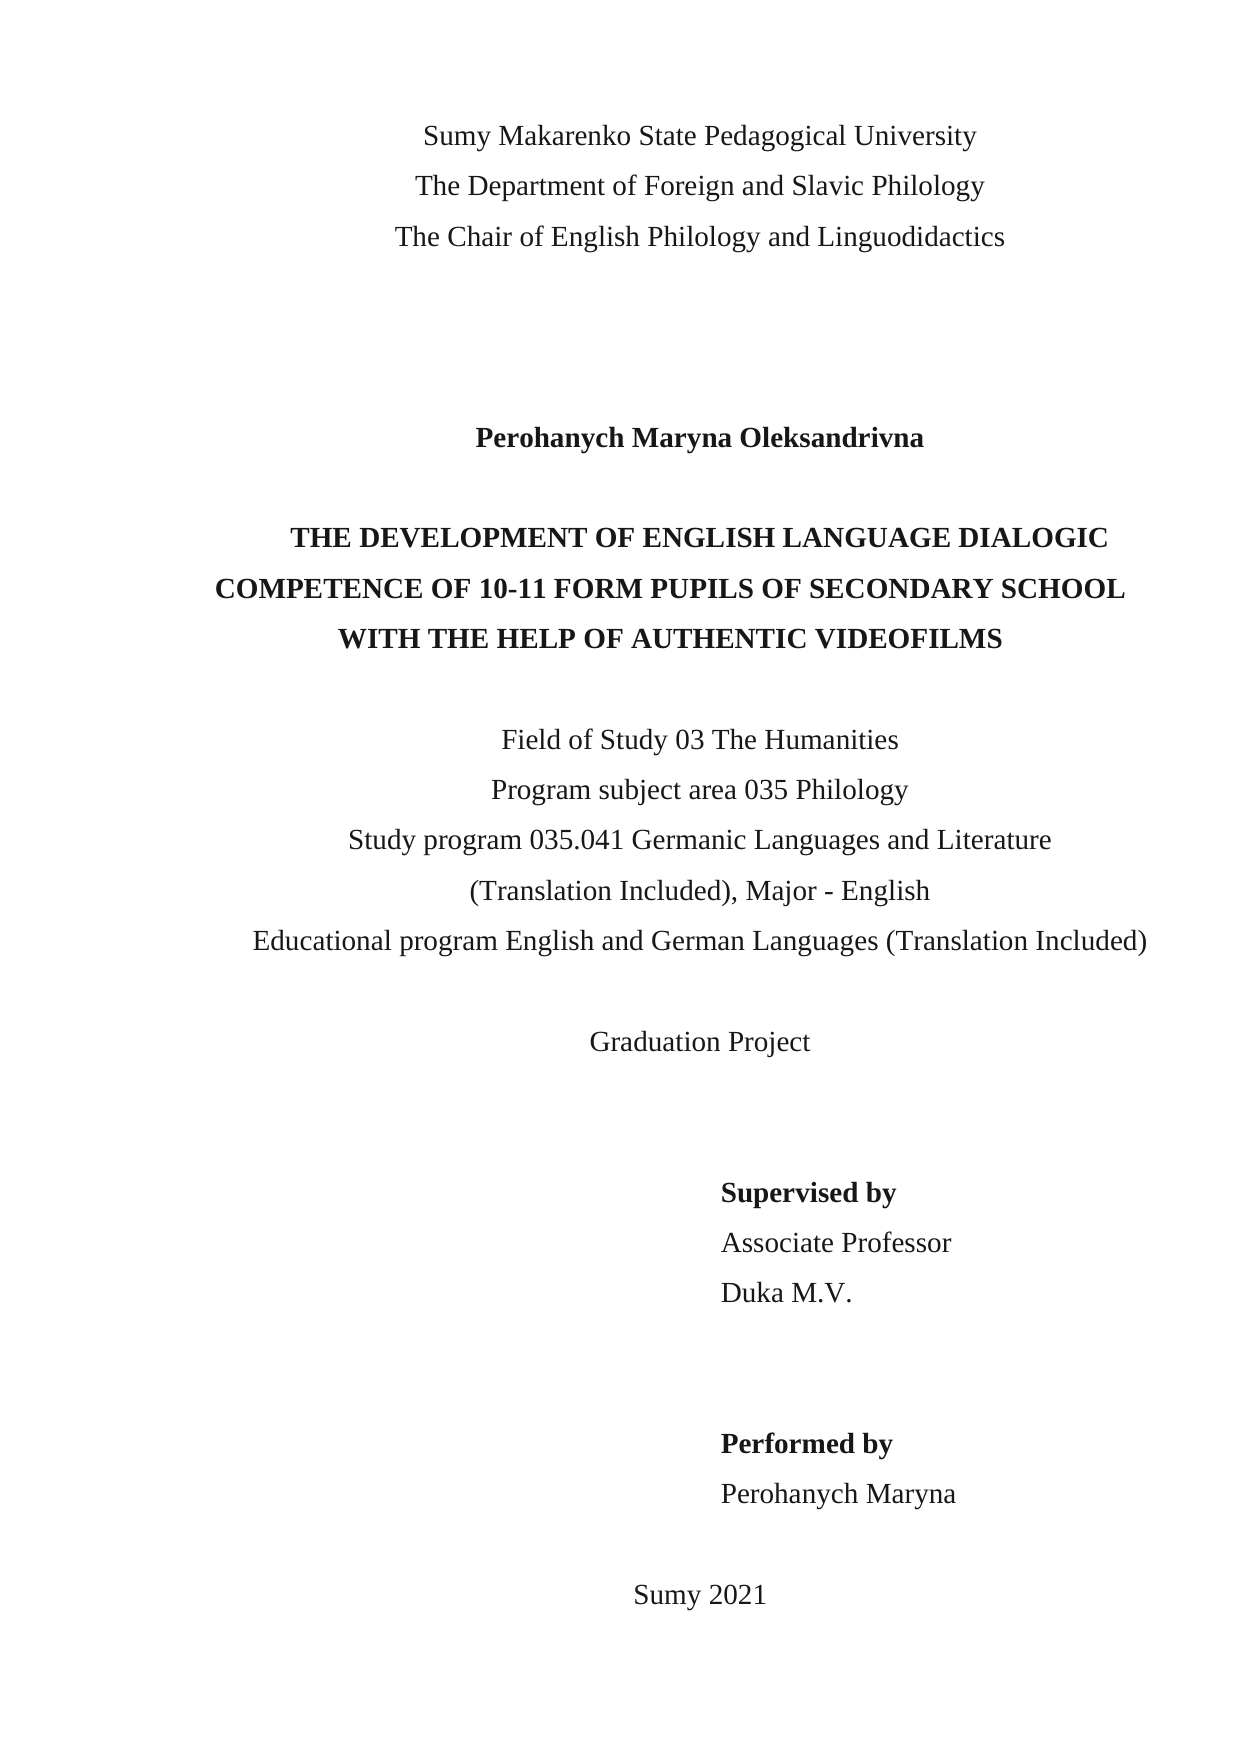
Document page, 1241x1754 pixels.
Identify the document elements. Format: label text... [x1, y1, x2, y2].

text The Chair of English Philology and Linguodidactics [177, 219, 1152, 252]
text Supervised by [709, 1175, 1152, 1208]
text The Department of Foreign and Slavic Philology [189, 168, 1152, 202]
text Sumy 2021 [189, 1577, 1152, 1611]
text Perohanych Maryna [658, 1477, 1152, 1510]
text Graduation Project [189, 1024, 1152, 1057]
text (Translation Included), Major - English [189, 873, 1152, 906]
text Field of Study 03 The Humanities [189, 722, 1152, 755]
text Associate Professor [709, 1225, 1152, 1258]
text Duka M.V. [709, 1275, 1152, 1309]
text Program subject area 035 Philology [189, 772, 1152, 806]
text Educational program English and German Languages (Translation Included) [189, 923, 1152, 957]
text Perohanych Maryna Oleksandrivna [189, 420, 1152, 453]
text THE DEVELOPMENT OF ENGLISH LANGUAGE DIALOGIC COMPETENCE OF 10-11 FORM PUPILS OF SECONDARY SCHOOL WITH THE HELP OF AUTHENTIC VIDEOFILMS [189, 521, 1152, 655]
text Study program 035.041 Germanic Languages and Literature [189, 822, 1152, 856]
text Sumy Makarenko State Pedagogical University [177, 118, 1152, 152]
text Performed by [709, 1426, 1152, 1460]
